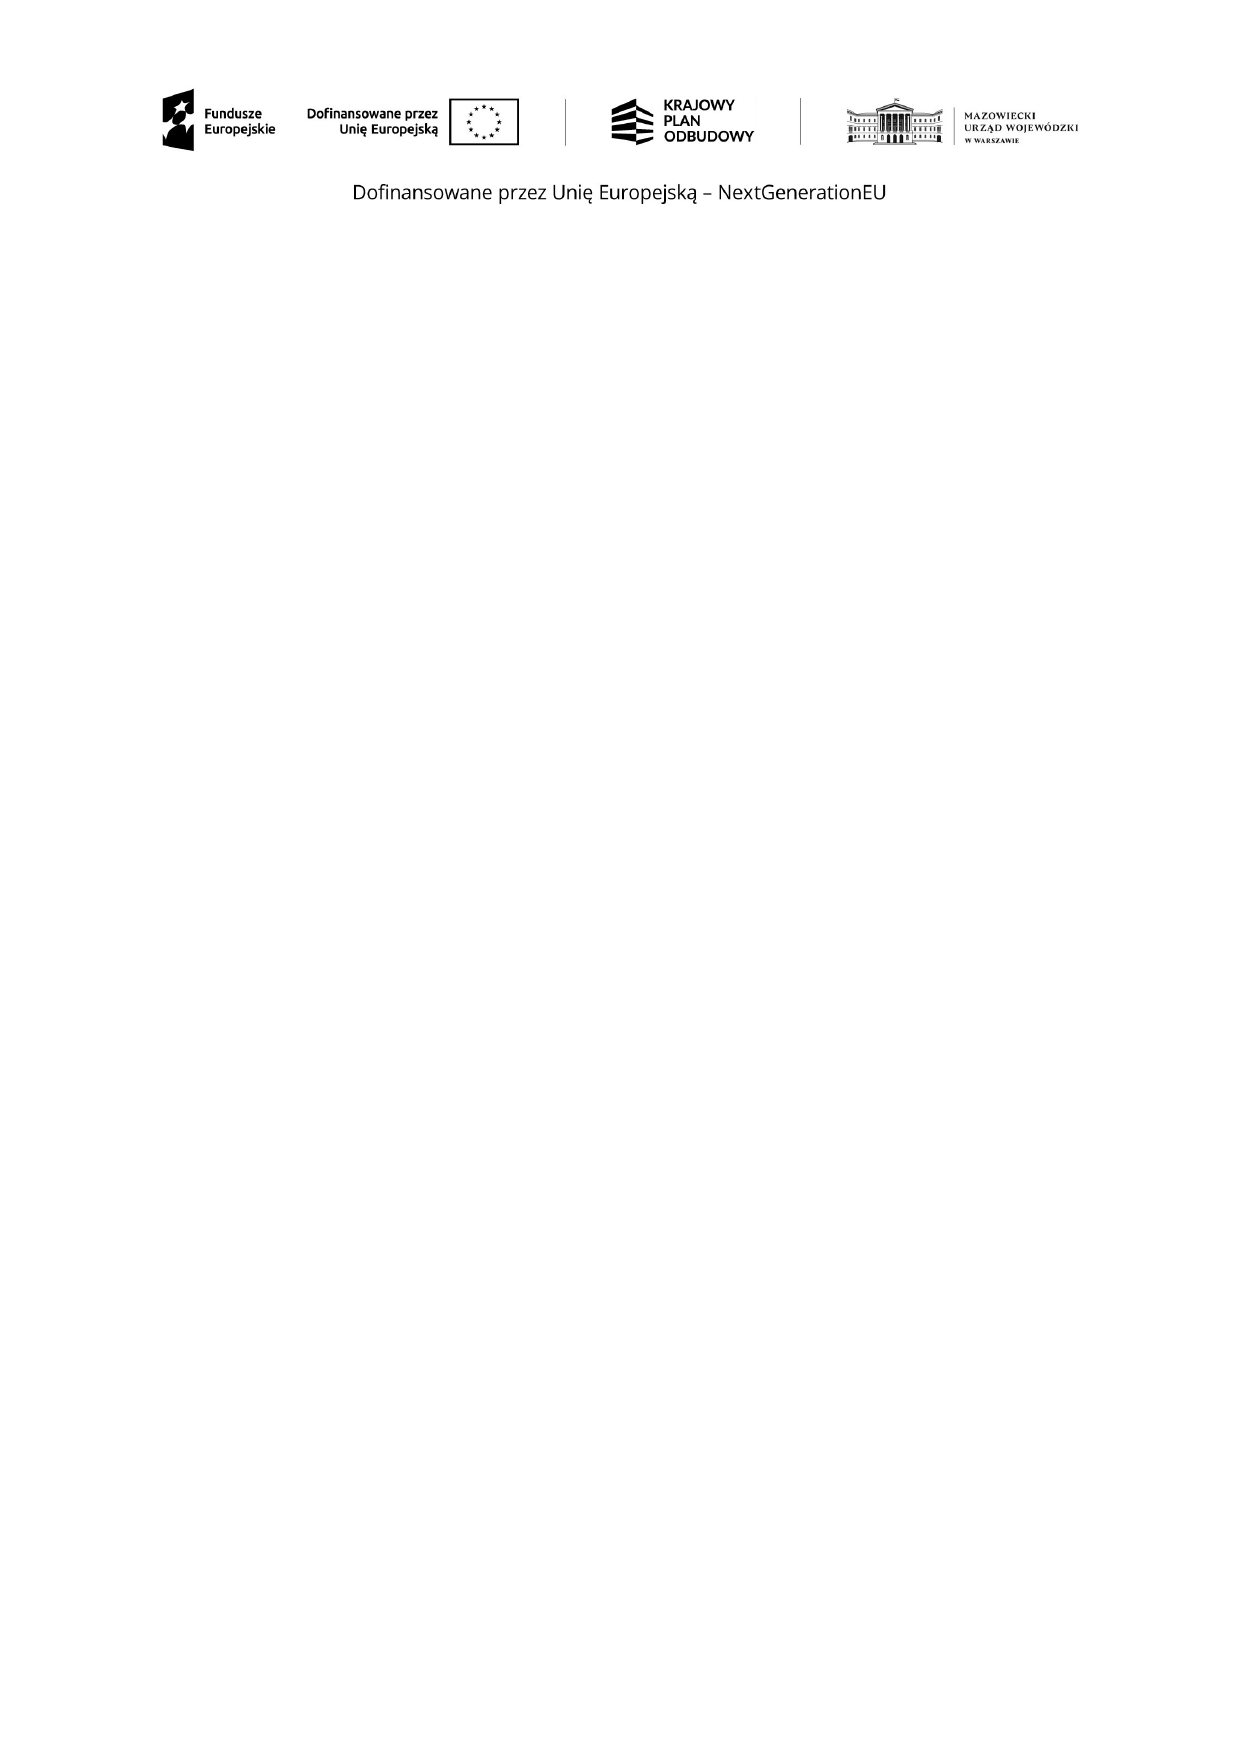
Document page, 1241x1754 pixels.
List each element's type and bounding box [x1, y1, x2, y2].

picture [147, 73, 1093, 219]
